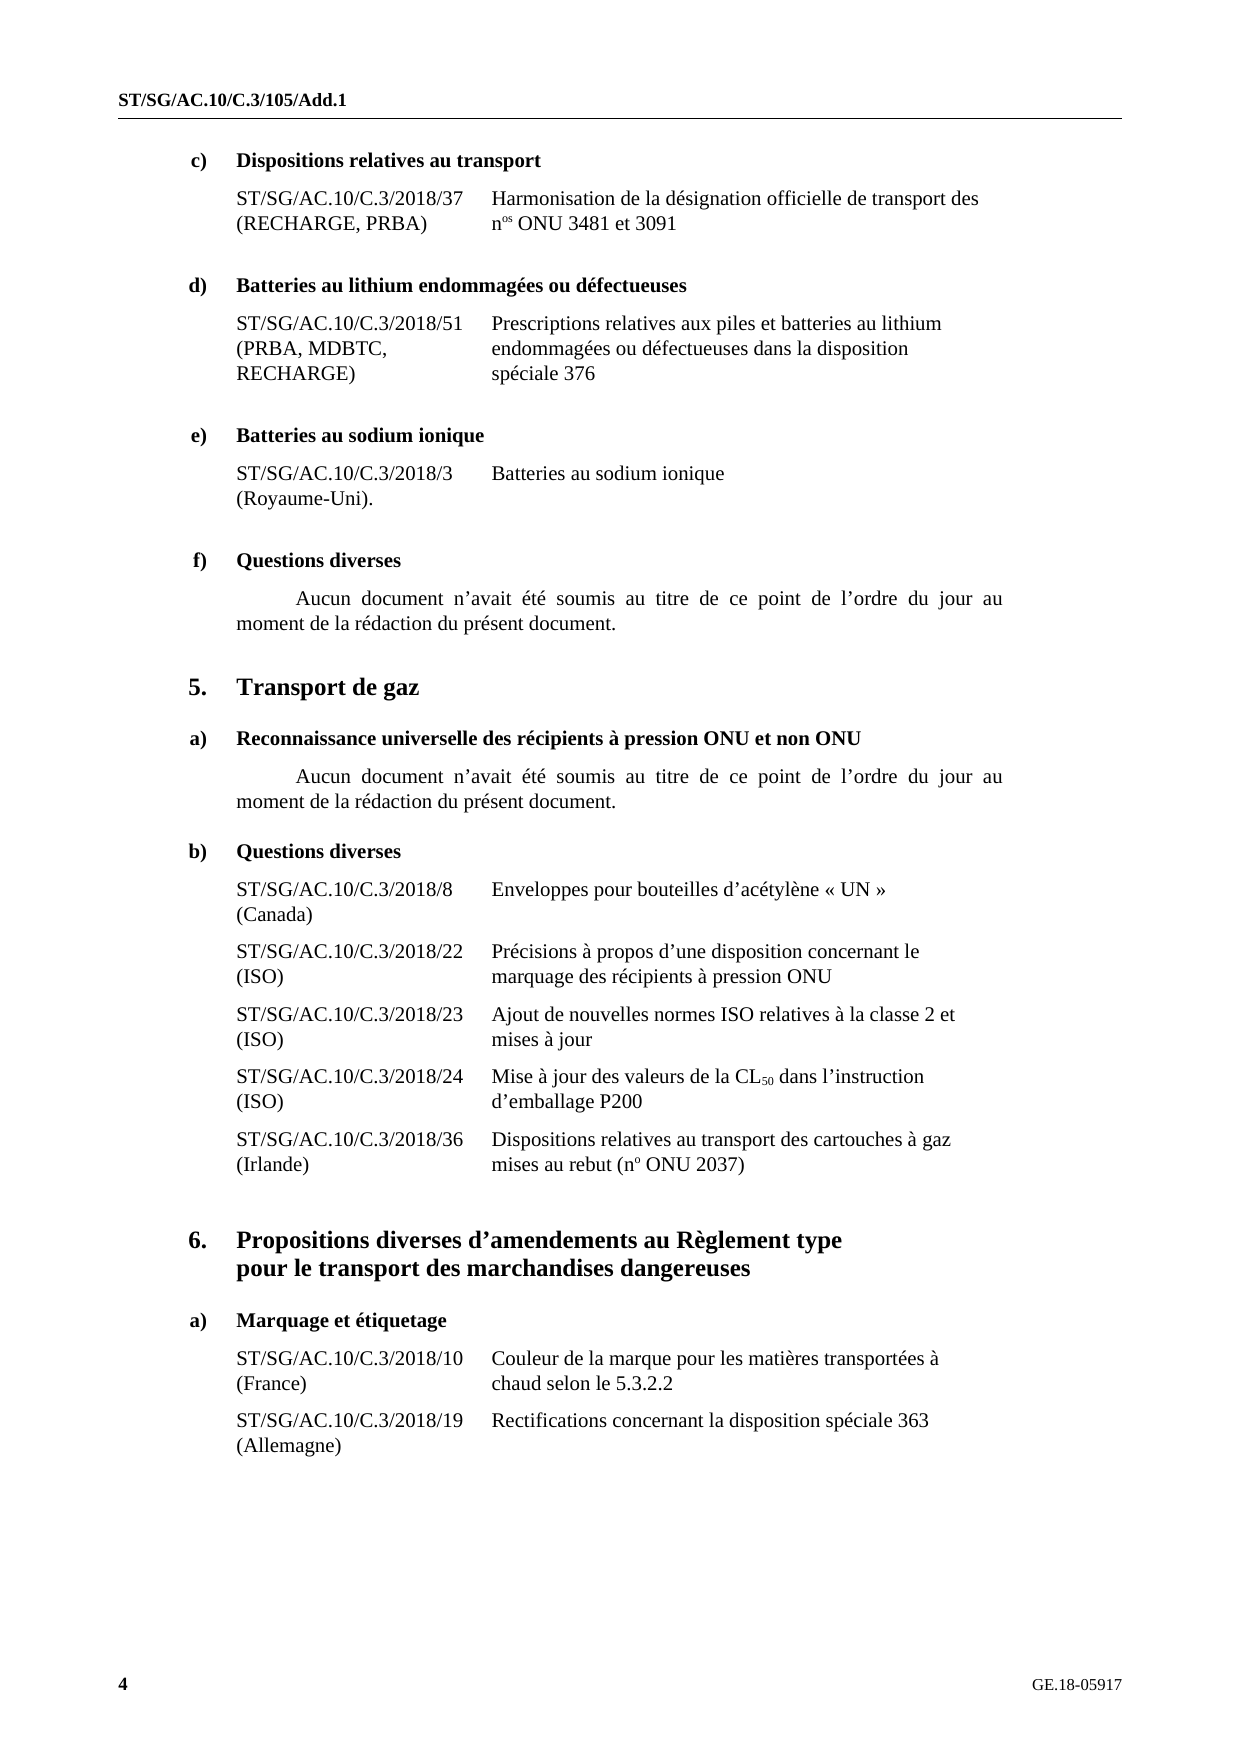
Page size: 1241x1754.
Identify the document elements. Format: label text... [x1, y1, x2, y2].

text Aucun document n’avait été soumis au titre de ce point de l’ordre du jour au moment de la rédaction du présent document. [236, 763, 1004, 813]
table_header Harmonisation de la désignation officielle de transport des nos ONU 3481 et 3091 [491, 185, 1004, 248]
text Aucun document n’avait été soumis au titre de ce point de l’ordre du jour au moment de la rédaction du présent document. [236, 585, 1004, 635]
table_header Batteries au sodium ionique [491, 460, 1004, 523]
text e) Batteries au sodium ionique [118, 423, 1004, 448]
table_cell ST/SG/AC.10/C.3/2018/19 (Allemagne) [236, 1407, 491, 1469]
table_cell Rectifications concernant la disposition spéciale 363 [491, 1407, 1004, 1469]
text b) Questions diverses [118, 838, 1004, 863]
table_cell ST/SG/AC.10/C.3/2018/24 (ISO) [236, 1063, 491, 1126]
table_header ST/SG/AC.10/C.3/2018/37 (RECHARGE, PRBA) [236, 185, 491, 248]
table_cell ST/SG/AC.10/C.3/2018/36 (Irlande) [236, 1126, 491, 1188]
text a) Reconnaissance universelle des récipients à pression ONU et non ONU [118, 726, 1004, 751]
table_header ST/SG/AC.10/C.3/2018/10 (France) [236, 1345, 491, 1407]
text 6. Propositions diverses d’amendements au Règlement type pour le transport des marchandises dangereuses [118, 1226, 1004, 1282]
table_cell ST/SG/AC.10/C.3/2018/22 (ISO) [236, 938, 491, 1001]
table_header Couleur de la marque pour les matières transportées à chaud selon le 5.3.2.2 [491, 1345, 1004, 1407]
table_header Prescriptions relatives aux piles et batteries au lithium endommagées ou défectueuses dans la disposition spéciale 376 [491, 310, 1004, 398]
table_header ST/SG/AC.10/C.3/2018/3 (Royaume-Uni). [236, 460, 491, 523]
table_cell Ajout de nouvelles normes ISO relatives à la classe 2 et mises à jour [491, 1001, 1004, 1063]
table_cell Dispositions relatives au transport des cartouches à gaz mises au rebut (no ONU 2037) [491, 1126, 1004, 1188]
table_header Enveloppes pour bouteilles d’acétylène « UN » [491, 876, 1004, 938]
table_header ST/SG/AC.10/C.3/2018/51 (PRBA, MDBTC, RECHARGE) [236, 310, 491, 398]
text c) Dispositions relatives au transport [118, 148, 1004, 173]
text a) Marquage et étiquetage [118, 1307, 1004, 1332]
table_cell Précisions à propos d’une disposition concernant le marquage des récipients à pression ONU [491, 938, 1004, 1001]
text f) Questions diverses [118, 548, 1004, 573]
table_cell ST/SG/AC.10/C.3/2018/23 (ISO) [236, 1001, 491, 1063]
text d) Batteries au lithium endommagées ou défectueuses [118, 273, 1004, 298]
table_cell Mise à jour des valeurs de la CL50 dans l’instruction d’emballage P200 [491, 1063, 1004, 1126]
text 5. Transport de gaz [118, 673, 1004, 701]
table_header ST/SG/AC.10/C.3/2018/8 (Canada) [236, 876, 491, 938]
